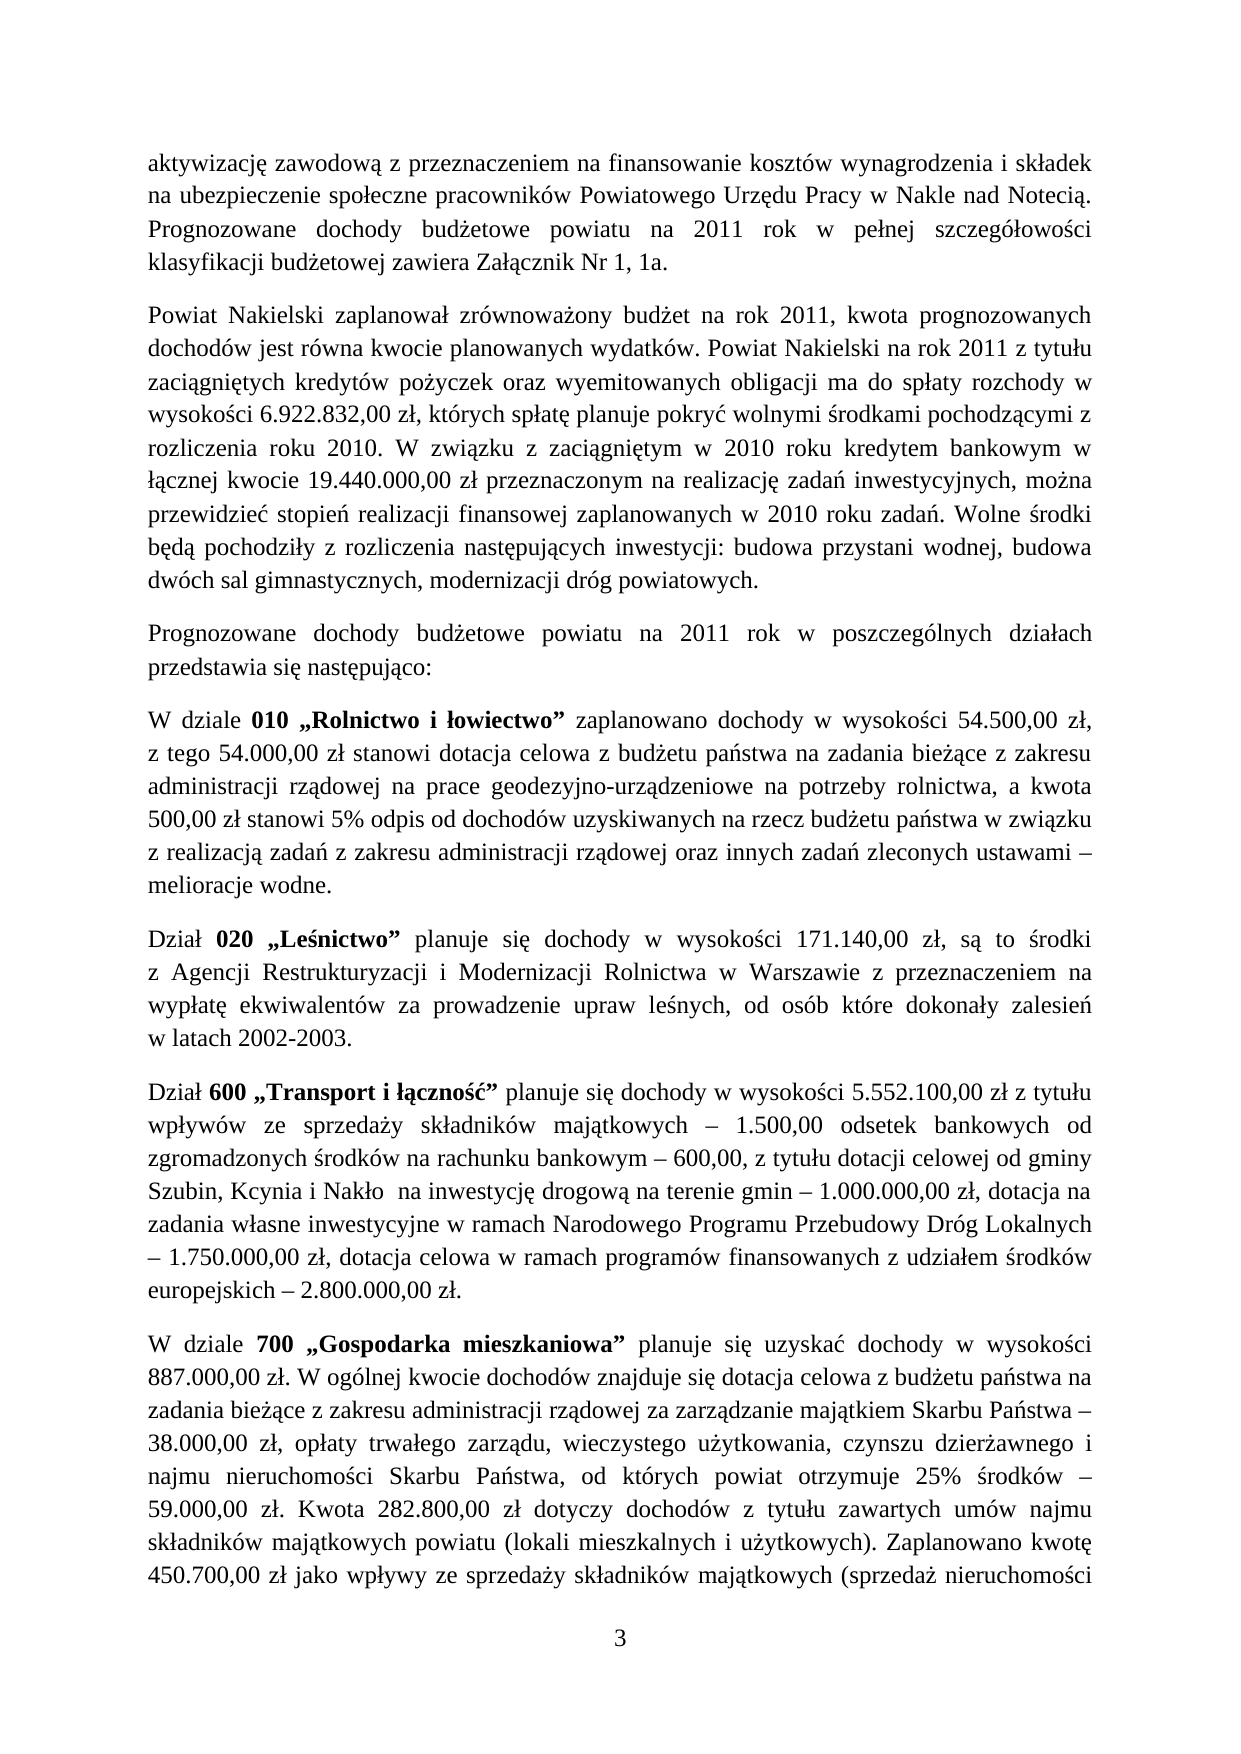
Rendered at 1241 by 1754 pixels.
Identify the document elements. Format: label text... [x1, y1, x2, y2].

text W dziale 010 „Rolnictwo i łowiectwo” zaplanowano dochody w wysokości 54.500,00 zł, z tego 54.000,00 zł stanowi dotacja celowa z budżetu państwa na zadania bieżące z zakresu administracji rządowej na prace geodezyjno-urządzeniowe na potrzeby rolnictwa, a kwota 500,00 zł stanowi 5% odpis od dochodów uzyskiwanych na rzecz budżetu państwa w związku z realizacją zadań z zakresu administracji rządowej oraz innych zadań zleconych ustawami – melioracje wodne. [148, 705, 1093, 899]
text Dział 600 „Transport i łączność” planuje się dochody w wysokości 5.552.100,00 zł z tytułu wpływów ze sprzedaży składników majątkowych – 1.500,00 odsetek bankowych od zgromadzonych środków na rachunku bankowym – 600,00, z tytułu dotacji celowej od gminy Szubin, Kcynia i Nakło na inwestycję drogową na terenie gmin – 1.000.000,00 zł, dotacja na zadania własne inwestycyjne w ramach Narodowego Programu Przebudowy Dróg Lokalnych – 1.750.000,00 zł, dotacja celowa w ramach programów finansowanych z udziałem środków europejskich – 2.800.000,00 zł. [148, 1077, 1093, 1304]
text Powiat Nakielski zaplanował zrównoważony budżet na rok 2011, kwota prognozowanych dochodów jest równa kwocie planowanych wydatków. Powiat Nakielski na rok 2011 z tytułu zaciągniętych kredytów pożyczek oraz wyemitowanych obligacji ma do spłaty rozchody w wysokości 6.922.832,00 zł, których spłatę planuje pokryć wolnymi środkami pochodzącymi z rozliczenia roku 2010. W związku z zaciągniętym w 2010 roku kredytem bankowym w łącznej kwocie 19.440.000,00 zł przeznaczonym na realizację zadań inwestycyjnych, można przewidzieć stopień realizacji finansowej zaplanowanych w 2010 roku zadań. Wolne środki będą pochodziły z rozliczenia następujących inwestycji: budowa przystani wodnej, budowa dwóch sal gimnastycznych, modernizacji dróg powiatowych. [148, 301, 1093, 593]
text Prognozowane dochody budżetowe powiatu na 2011 rok w poszczególnych działach przedstawia się następująco: [148, 618, 1093, 680]
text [148, 1329, 1093, 1589]
text Dział 020 „Leśnictwo” planuje się dochody w wysokości 171.140,00 zł, są to środki z Agencji Restrukturyzacji i Modernizacji Rolnictwa w Warszawie z przeznaczeniem na wypłatę ekwiwalentów za prowadzenie upraw leśnych, od osób które dokonały zalesień w latach 2002-2003. [148, 924, 1093, 1052]
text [148, 148, 1093, 275]
